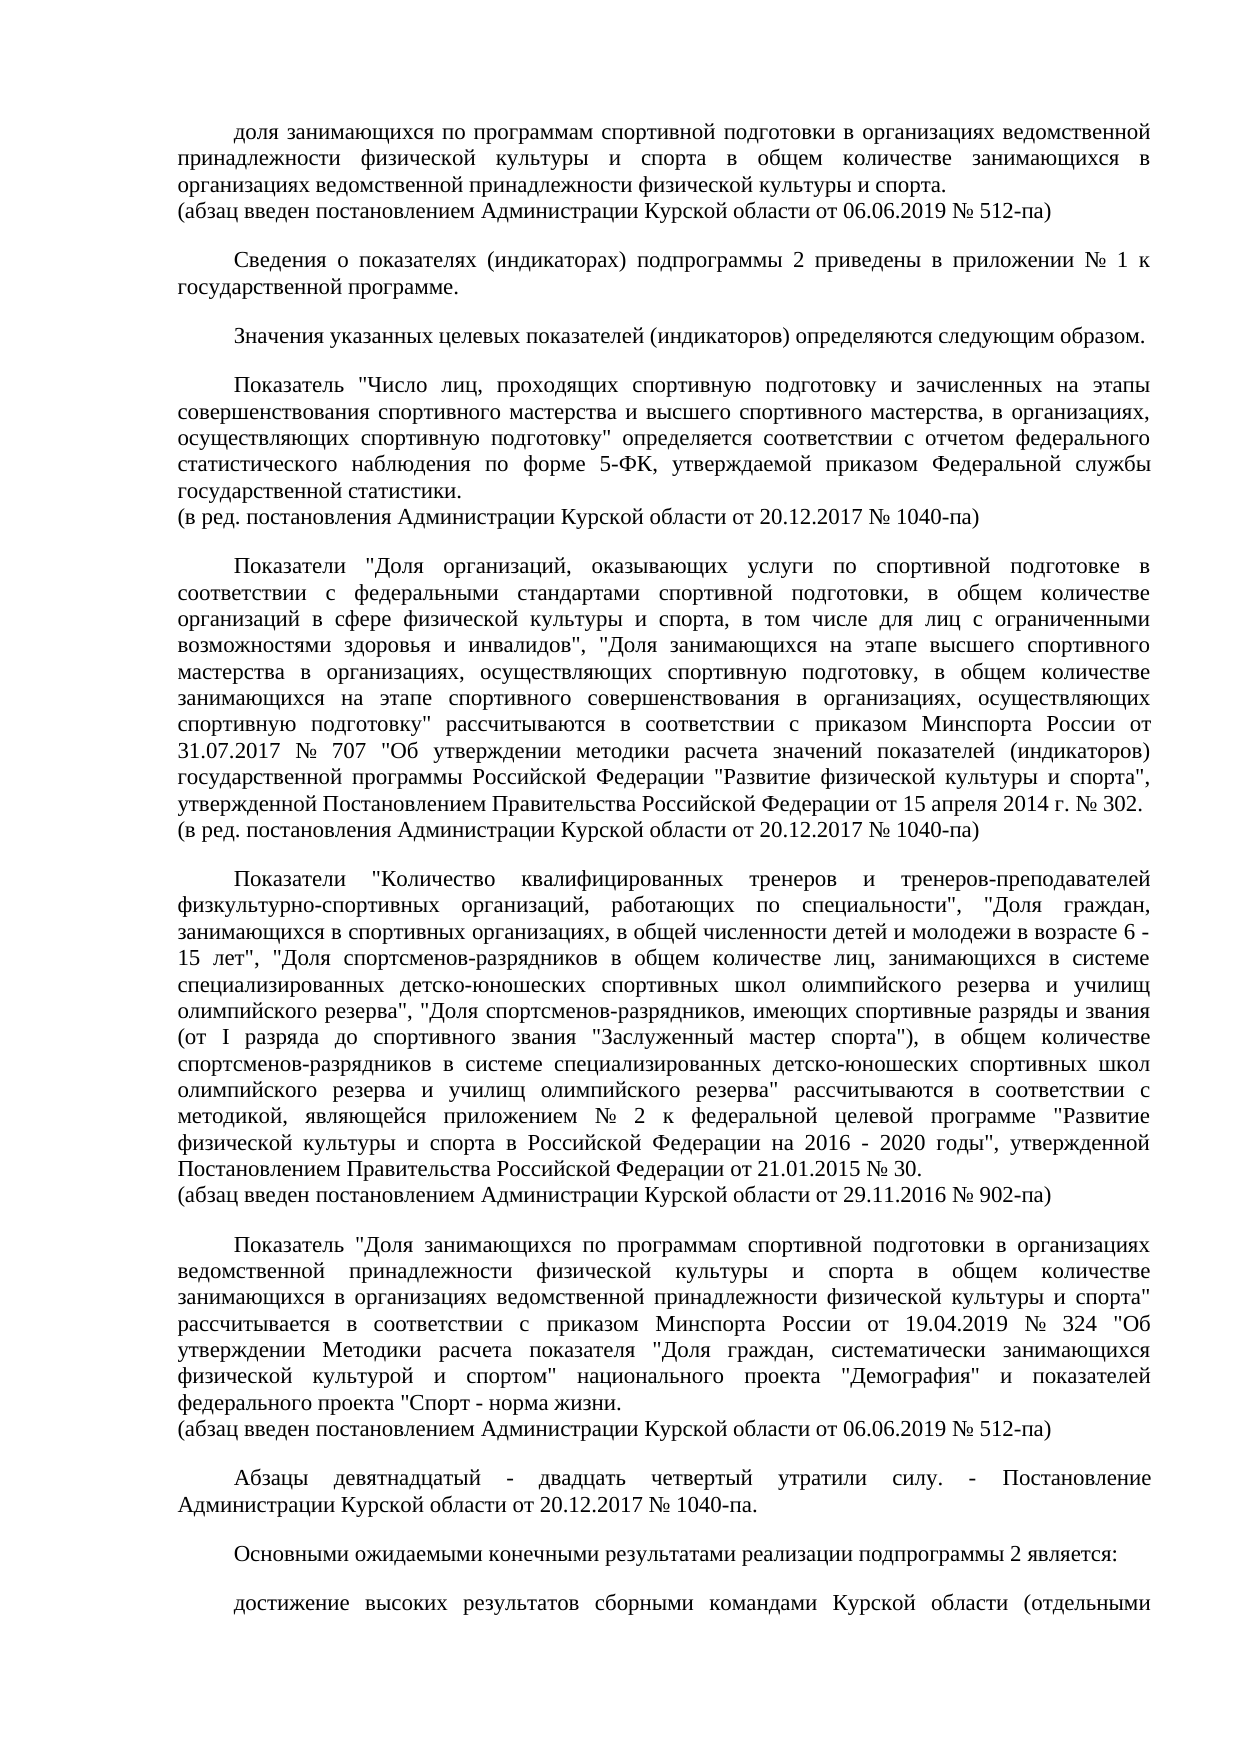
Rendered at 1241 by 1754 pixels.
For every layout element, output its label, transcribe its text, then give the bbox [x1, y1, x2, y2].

text Сведения о показателях (индикаторах) подпрограммы 2 приведены в приложении № 1 к государственной программе. [177, 246, 1152, 299]
text (в ред. постановления Администрации Курской области от 20.12.2017 № 1040-па) [177, 816, 1152, 842]
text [177, 1589, 1152, 1616]
text Показатель "Доля занимающихся по программам спортивной подготовки в организациях ведомственной принадлежности физической культуры и спорта в общем количестве занимающихся в организациях ведомственной принадлежности физической культуры и спорта" рассчитывается в соответствии с приказом Минспорта России от 19.04.2019 № 324 "Об утверждении Методики расчета показателя "Доля граждан, систематически занимающихся физической культурой и спортом" национального проекта "Демография" и показателей федерального проекта "Спорт - норма жизни. [177, 1231, 1152, 1415]
text Абзацы девятнадцатый - двадцать четвертый утратили силу. - Постановление Администрации Курской области от 20.12.2017 № 1040-па. [177, 1464, 1152, 1517]
text Показатели "Количество квалифицированных тренеров и тренеров-преподавателей физкультурно-спортивных организаций, работающих по специальности", "Доля граждан, занимающихся в спортивных организациях, в общей численности детей и молодежи в возрасте 6 - 15 лет", "Доля спортсменов-разрядников в общем количестве лиц, занимающихся в системе специализированных детско-юношеских спортивных школ олимпийского резерва и училищ олимпийского резерва", "Доля спортсменов-разрядников, имеющих спортивные разряды и звания (от I разряда до спортивного звания "Заслуженный мастер спорта"), в общем количестве спортсменов-разрядников в системе специализированных детско-юношеских спортивных школ олимпийского резерва и училищ олимпийского резерва" рассчитываются в соответствии с методикой, являющейся приложением № 2 к федеральной целевой программе "Развитие физической культуры и спорта в Российской Федерации на 2016 - 2020 годы", утвержденной Постановлением Правительства Российской Федерации от 21.01.2015 № 30. [177, 865, 1152, 1181]
text (абзац введен постановлением Администрации Курской области от 06.06.2019 № 512-па) [177, 1415, 1152, 1442]
text (абзац введен постановлением Администрации Курской области от 29.11.2016 № 902-па) [177, 1181, 1152, 1208]
text Показатель "Число лиц, проходящих спортивную подготовку и зачисленных на этапы совершенствования спортивного мастерства и высшего спортивного мастерства, в организациях, осуществляющих спортивную подготовку" определяется соответствии с отчетом федерального статистического наблюдения по форме 5-ФК, утверждаемой приказом Федеральной службы государственной статистики. [177, 371, 1152, 503]
text Значения указанных целевых показателей (индикаторов) определяются следующим образом. [177, 322, 1152, 348]
text Показатели "Доля организаций, оказывающих услуги по спортивной подготовке в соответствии с федеральными стандартами спортивной подготовки, в общем количестве организаций в сфере физической культуры и спорта, в том числе для лиц с ограниченными возможностями здоровья и инвалидов", "Доля занимающихся на этапе высшего спортивного мастерства в организациях, осуществляющих спортивную подготовку, в общем количестве занимающихся на этапе спортивного совершенствования в организациях, осуществляющих спортивную подготовку" рассчитываются в соответствии с приказом Минспорта России от 31.07.2017 № 707 "Об утверждении методики расчета значений показателей (индикаторов) государственной программы Российской Федерации "Развитие физической культуры и спорта", утвержденной Постановлением Правительства Российской Федерации от 15 апреля 2014 г. № 302. [177, 552, 1152, 816]
text (в ред. постановления Администрации Курской области от 20.12.2017 № 1040-па) [177, 503, 1152, 529]
text доля занимающихся по программам спортивной подготовки в организациях ведомственной принадлежности физической культуры и спорта в общем количестве занимающихся в организациях ведомственной принадлежности физической культуры и спорта. [177, 118, 1152, 197]
text Основными ожидаемыми конечными результатами реализации подпрограммы 2 является: [177, 1540, 1152, 1566]
text (абзац введен постановлением Администрации Курской области от 06.06.2019 № 512-па) [177, 197, 1152, 223]
